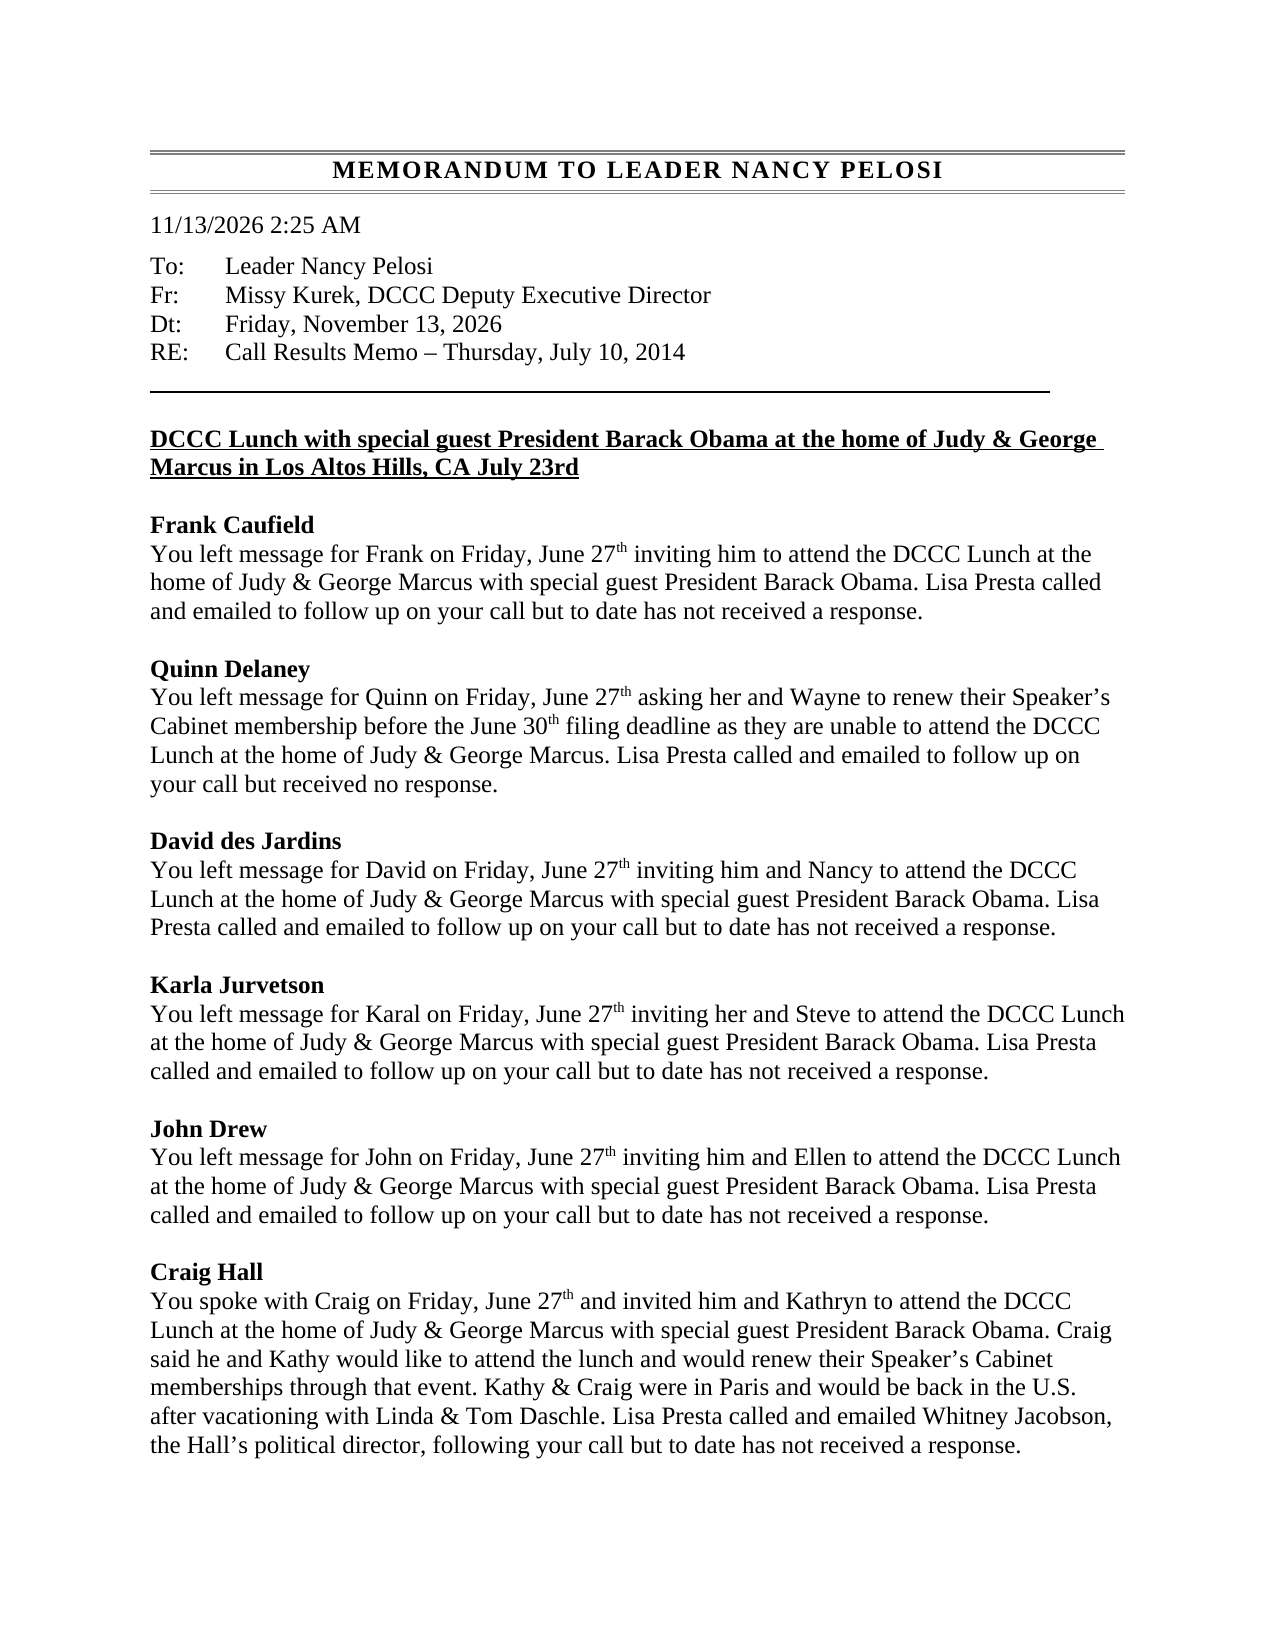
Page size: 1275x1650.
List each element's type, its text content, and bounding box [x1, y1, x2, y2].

text You left message for Quinn on Friday, June 27th asking her and Wayne to renew their Speaker’s Cabinet membership before the June 30th filing deadline as they are unable to attend the DCCC Lunch at the home of Judy & George Marcus. Lisa Presta called and emailed to follow up on your call but received no response. [150, 682, 1125, 797]
text You spoke with Craig on Friday, June 27th and invited him and Kathryn to attend the DCCC Lunch at the home of Judy & George Marcus with special guest President Barack Obama. Craig said he and Kathy would like to attend the lunch and would renew their Speaker’s Cabinet memberships through that event. Kathy & Craig were in Paris and would be back in the U.S. after vacationing with Linda & Tom Daschle. Lisa Presta called and emailed Whitney Jacobson, the Hall’s political director, following your call but to date has not received a response. [150, 1286, 1125, 1459]
text You left message for Karal on Friday, June 27th inviting her and Steve to attend the DCCC Lunch at the home of Judy & George Marcus with special guest President Barack Obama. Lisa Presta called and emailed to follow up on your call but to date has not received a response. [150, 999, 1125, 1085]
text You left message for Frank on Friday, June 27th inviting him to attend the DCCC Lunch at the home of Judy & George Marcus with special guest President Barack Obama. Lisa Presta called and emailed to follow up on your call but to date has not received a response. [150, 539, 1125, 625]
text Quinn Delaney [150, 654, 1125, 682]
text DCCC Lunch with special guest President Barack Obama at the home of Judy & George Marcus in Los Altos Hills, CA July 23rd [150, 424, 1125, 481]
text Karla Jurvetson [150, 970, 1125, 999]
text To: Leader Nancy Pelosi [150, 251, 1125, 280]
text Dt: Thursday, July 10, 2014 [150, 309, 1125, 337]
text RE: Call Results Memo – Thursday, July 10, 2014 [150, 337, 1125, 366]
text John Drew [150, 1114, 1125, 1142]
text You left message for David on Friday, June 27th inviting him and Nancy to attend the DCCC Lunch at the home of Judy & George Marcus with special guest President Barack Obama. Lisa Presta called and emailed to follow up on your call but to date has not received a response. [150, 855, 1125, 941]
text Frank Caufield [150, 510, 1125, 539]
text David des Jardins [150, 826, 1125, 855]
text You left message for John on Friday, June 27th inviting him and Ellen to attend the DCCC Lunch at the home of Judy & George Marcus with special guest President Barack Obama. Lisa Presta called and emailed to follow up on your call but to date has not received a response. [150, 1142, 1125, 1229]
text Fr: Missy Kurek, DCCC Deputy Executive Director [150, 280, 1125, 309]
text memorandum to Leader Nancy Pelosi [150, 155, 1125, 190]
text 7/10/2014 9:13 AM [150, 211, 1125, 239]
text Craig Hall [150, 1257, 1125, 1286]
